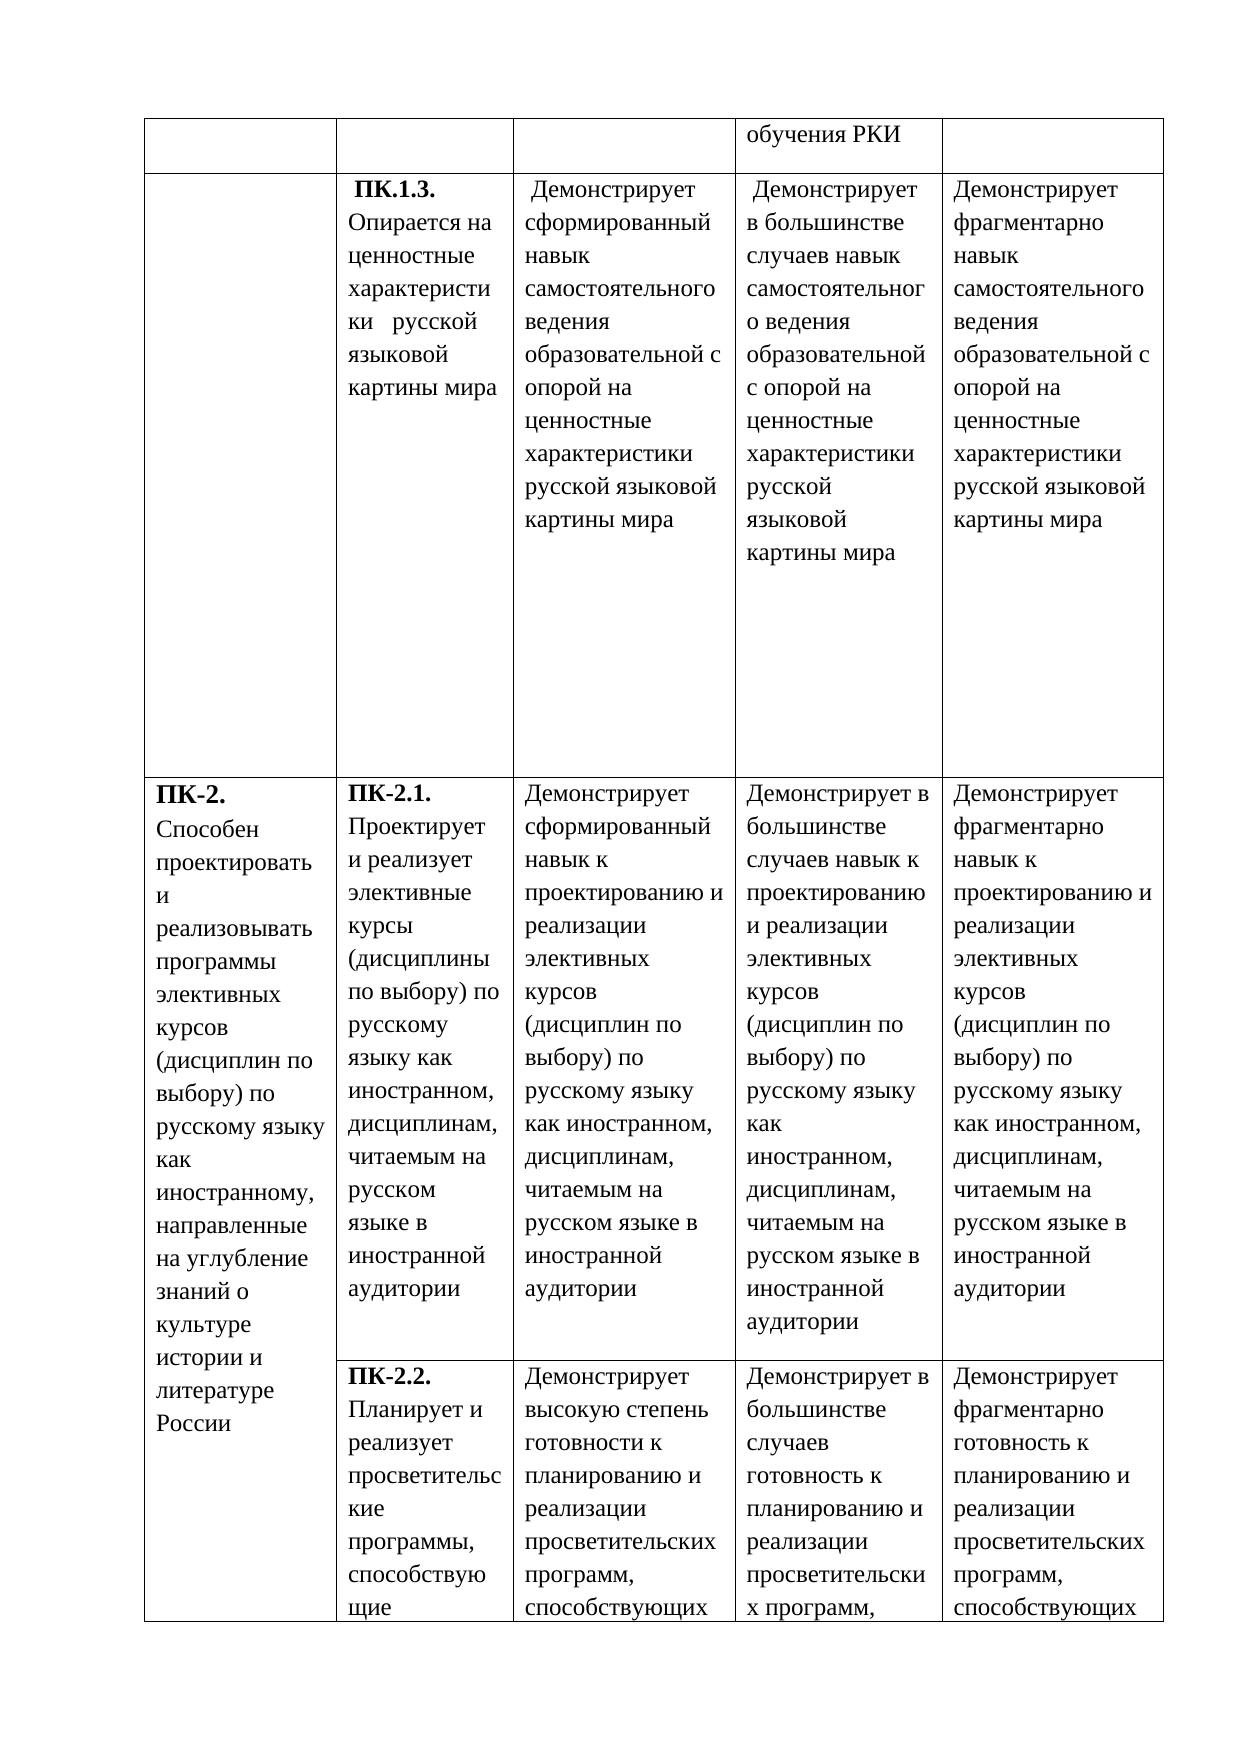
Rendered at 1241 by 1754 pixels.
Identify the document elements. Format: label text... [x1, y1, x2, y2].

table_cell ПК-2. Способен проектировать и реализовывать программы элективных курсов (дисциплин по выбору) по русскому языку как иностранному, направленные на углубление знаний о культуре истории и литературе России [145, 778, 336, 1621]
table_cell ПК.1.3. Опирается на ценностные характеристики русской языковой картины мира [337, 174, 513, 777]
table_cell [943, 119, 1163, 173]
table_cell Демонстрирует в большинстве случаев навык самостоятельного ведения образовательной с опорой на ценностные характеристики русской языковой картины мира [736, 174, 942, 777]
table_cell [514, 119, 735, 173]
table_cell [943, 1361, 1163, 1621]
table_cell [337, 119, 513, 173]
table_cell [736, 119, 942, 173]
table_cell Демонстрирует сформированный навык самостоятельного ведения образовательной с опорой на ценностные характеристики русской языковой картины мира [514, 174, 735, 777]
table_cell Демонстрирует сформированный навык к проектированию и реализации элективных курсов (дисциплин по выбору) по русскому языку как иностранном, дисциплинам, читаемым на русском языке в иностранной аудитории [514, 778, 735, 1360]
table_cell [145, 174, 336, 777]
table_cell ПК-2.1. Проектирует и реализует элективные курсы (дисциплины по выбору) по русскому языку как иностранном, дисциплинам, читаемым на русском языке в иностранной аудитории [337, 778, 513, 1360]
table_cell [337, 1361, 513, 1621]
table_cell Демонстрирует в большинстве случаев навык к проектированию и реализации элективных курсов (дисциплин по выбору) по русскому языку как иностранном, дисциплинам, читаемым на русском языке в иностранной аудитории [736, 778, 942, 1360]
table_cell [736, 1361, 942, 1621]
table_cell Демонстрирует фрагментарно навык самостоятельного ведения образовательной с опорой на ценностные характеристики русской языковой картины мира [943, 174, 1163, 777]
table_cell Демонстрирует фрагментарно навык к проектированию и реализации элективных курсов (дисциплин по выбору) по русскому языку как иностранном, дисциплинам, читаемым на русском языке в иностранной аудитории [943, 778, 1163, 1360]
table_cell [514, 1361, 735, 1621]
